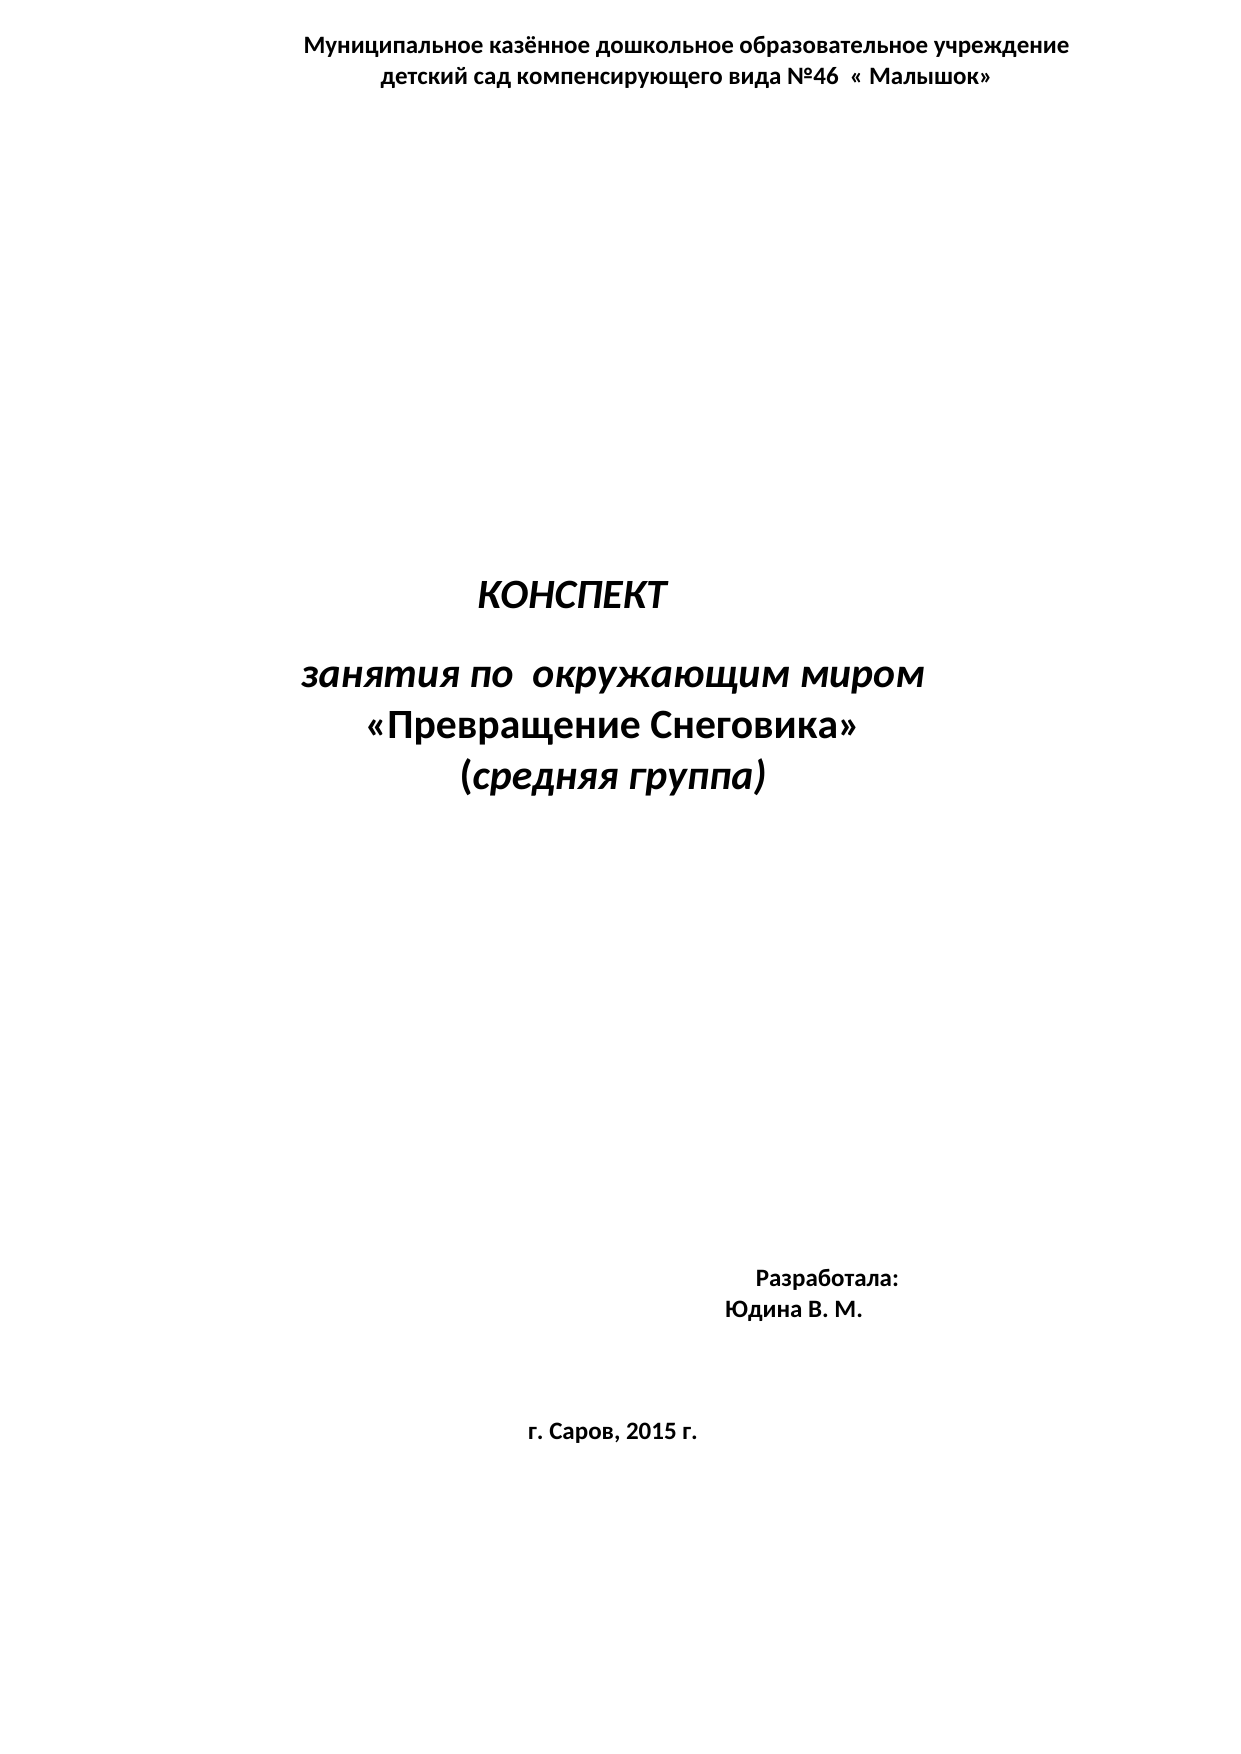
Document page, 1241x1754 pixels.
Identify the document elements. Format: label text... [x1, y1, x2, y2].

text г. Саров, 2015 г. [29, 1415, 1196, 1445]
text Разработала: [29, 1262, 1196, 1293]
text «Превращение Снеговика» [29, 698, 1196, 749]
text занятия по окружающим миром [29, 647, 1196, 698]
text детский сад компенсирующего вида №46 « Малышок» [103, 60, 1196, 91]
text Юдина В. М. [29, 1293, 1196, 1323]
text КОНСПЕКТ [177, 568, 1196, 619]
text (средняя группа) [29, 749, 1196, 799]
text Муниципальное казённое дошкольное образовательное учреждение [103, 29, 1196, 60]
